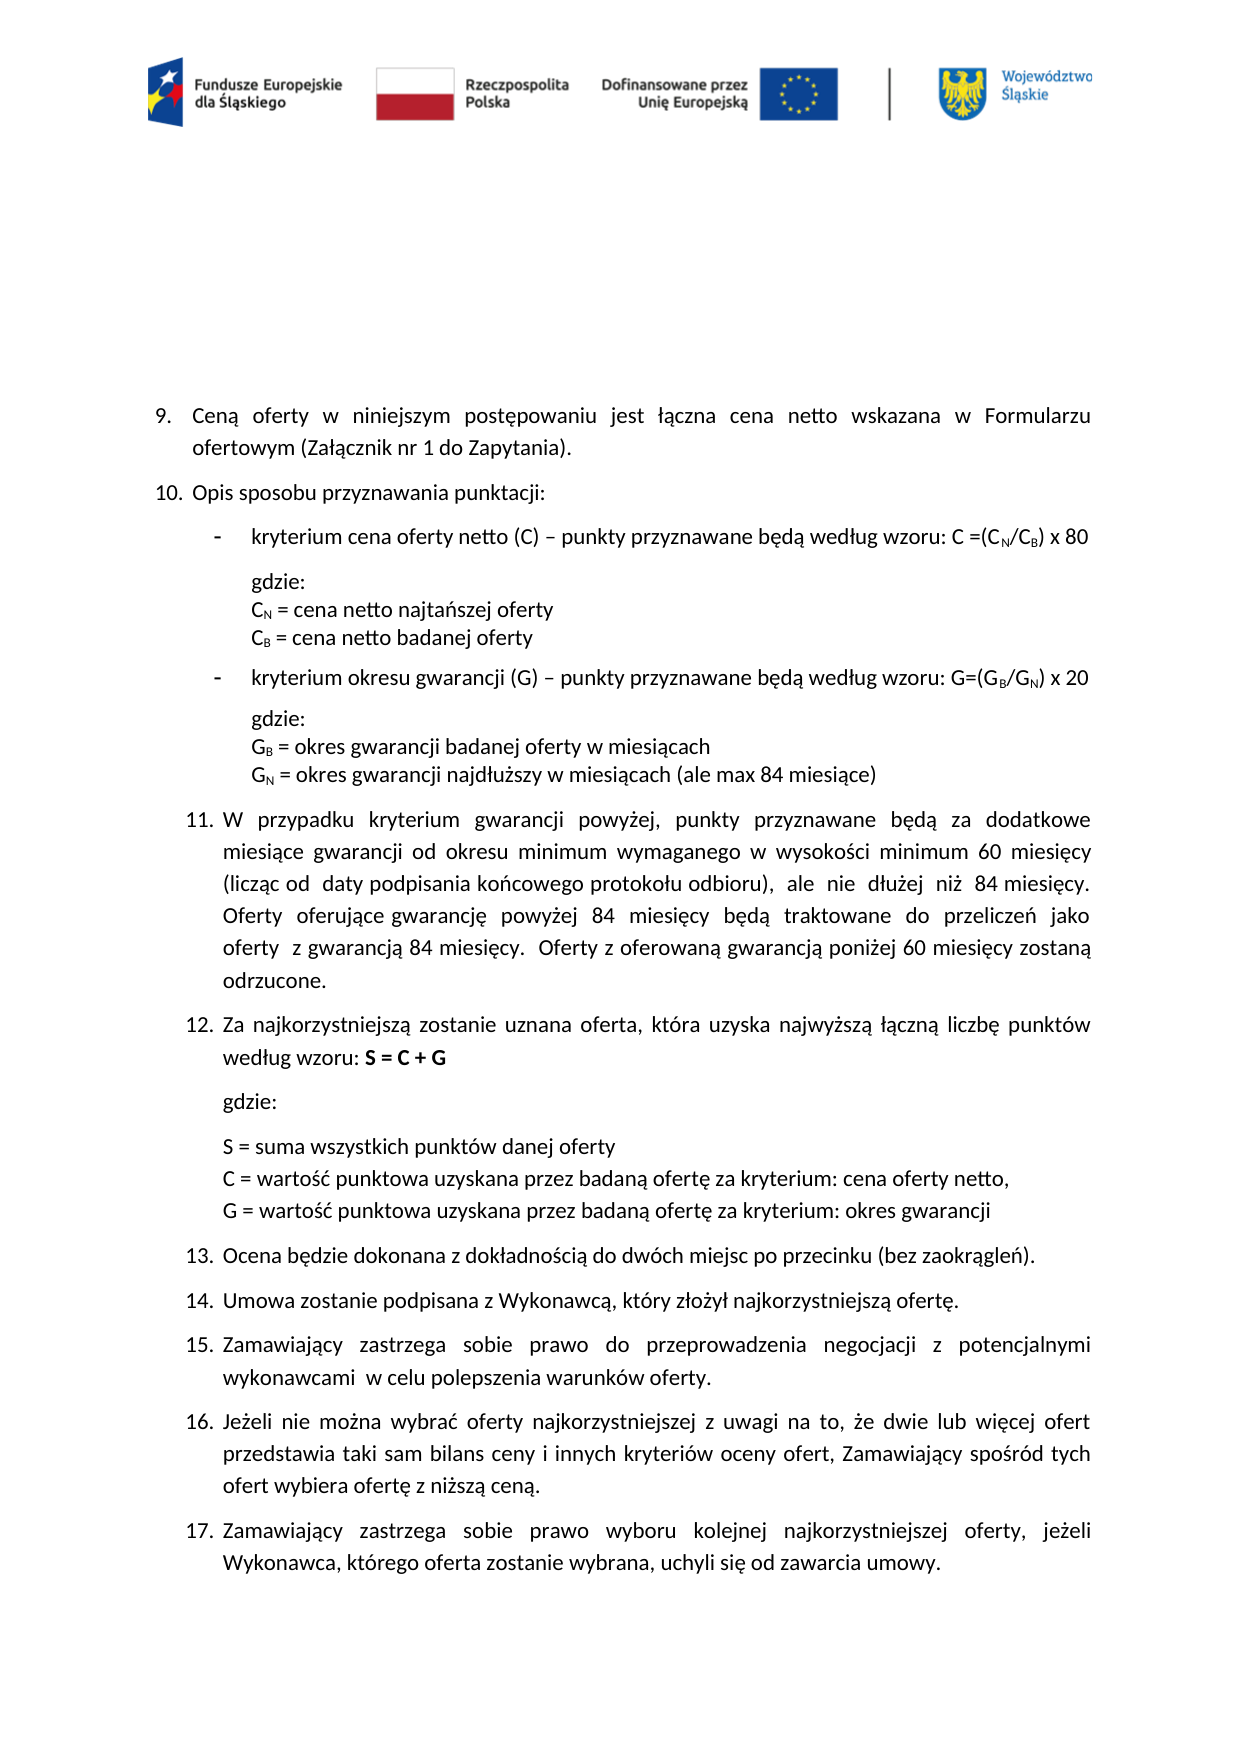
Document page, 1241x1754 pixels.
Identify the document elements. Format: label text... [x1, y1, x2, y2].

list W przypadku kryterium gwarancji powyżej, punkty przyznawane będą za dodatkowe miesiące gwarancji od okresu minimum wymaganego w wysokości minimum 60 miesięcy (licząc od daty podpisania końcowego protokołu odbioru), ale nie dłużej niż 84 miesięcy. Oferty oferujące gwarancję powyżej 84 miesięcy będą traktowane do przeliczeń jako oferty z gwarancją 84 miesięcy. Oferty z oferowaną gwarancją poniżej 60 miesięcy zostaną odrzucone. [185, 805, 1093, 994]
list Umowa zostanie podpisana z Wykonawcą, który złożył najkorzystniejszą ofertę. [185, 1286, 1093, 1314]
text GN = okres gwarancji najdłuższy w miesiącach (ale max 84 miesiące) [251, 760, 1093, 788]
text CN = cena netto najtańszej oferty [251, 595, 1093, 623]
picture [148, 57, 1093, 127]
list S = suma wszystkich punktów danej oferty [223, 1132, 1093, 1160]
text gdzie: [251, 567, 1093, 595]
list Ceną oferty w niniejszym postępowaniu jest łączna cena netto wskazana w Formularzu ofertowym (Załącznik nr 1 do Zapytania). [154, 401, 1093, 461]
list kryterium okresu gwarancji (G) – punkty przyznawane będą według wzoru: G=(GB/GN) x 20 [213, 663, 1093, 692]
list kryterium cena oferty netto (C) – punkty przyznawane będą według wzoru: C =(CN/CB) x 80 [213, 522, 1093, 550]
list G = wartość punktowa uzyskana przez badaną ofertę za kryterium: okres gwarancji [223, 1196, 1093, 1224]
list Za najkorzystniejszą zostanie uznana oferta, która uzyska najwyższą łączną liczbę punktów według wzoru: S = C + G [185, 1010, 1093, 1071]
list C = wartość punktowa uzyskana przez badaną ofertę za kryterium: cena oferty netto, [223, 1164, 1093, 1192]
list Zamawiający zastrzega sobie prawo do przeprowadzenia negocjacji z potencjalnymi wykonawcami w celu polepszenia warunków oferty. [185, 1330, 1093, 1391]
text CB = cena netto badanej oferty [251, 623, 1093, 651]
list Zamawiający zastrzega sobie prawo wyboru kolejnej najkorzystniejszej oferty, jeżeli Wykonawca, którego oferta zostanie wybrana, uchyli się od zawarcia umowy. [185, 1516, 1093, 1577]
text GB = okres gwarancji badanej oferty w miesiącach [251, 732, 1093, 760]
list Jeżeli nie można wybrać oferty najkorzystniejszej z uwagi na to, że dwie lub więcej ofert przedstawia taki sam bilans ceny i innych kryteriów oceny ofert, Zamawiający spośród tych ofert wybiera ofertę z niższą ceną. [185, 1407, 1093, 1500]
list Ocena będzie dokonana z dokładnością do dwóch miejsc po przecinku (bez zaokrągleń). [185, 1241, 1093, 1269]
list Opis sposobu przyznawania punktacji: [154, 478, 1093, 506]
text gdzie: [251, 704, 1093, 732]
list gdzie: [223, 1087, 1093, 1115]
